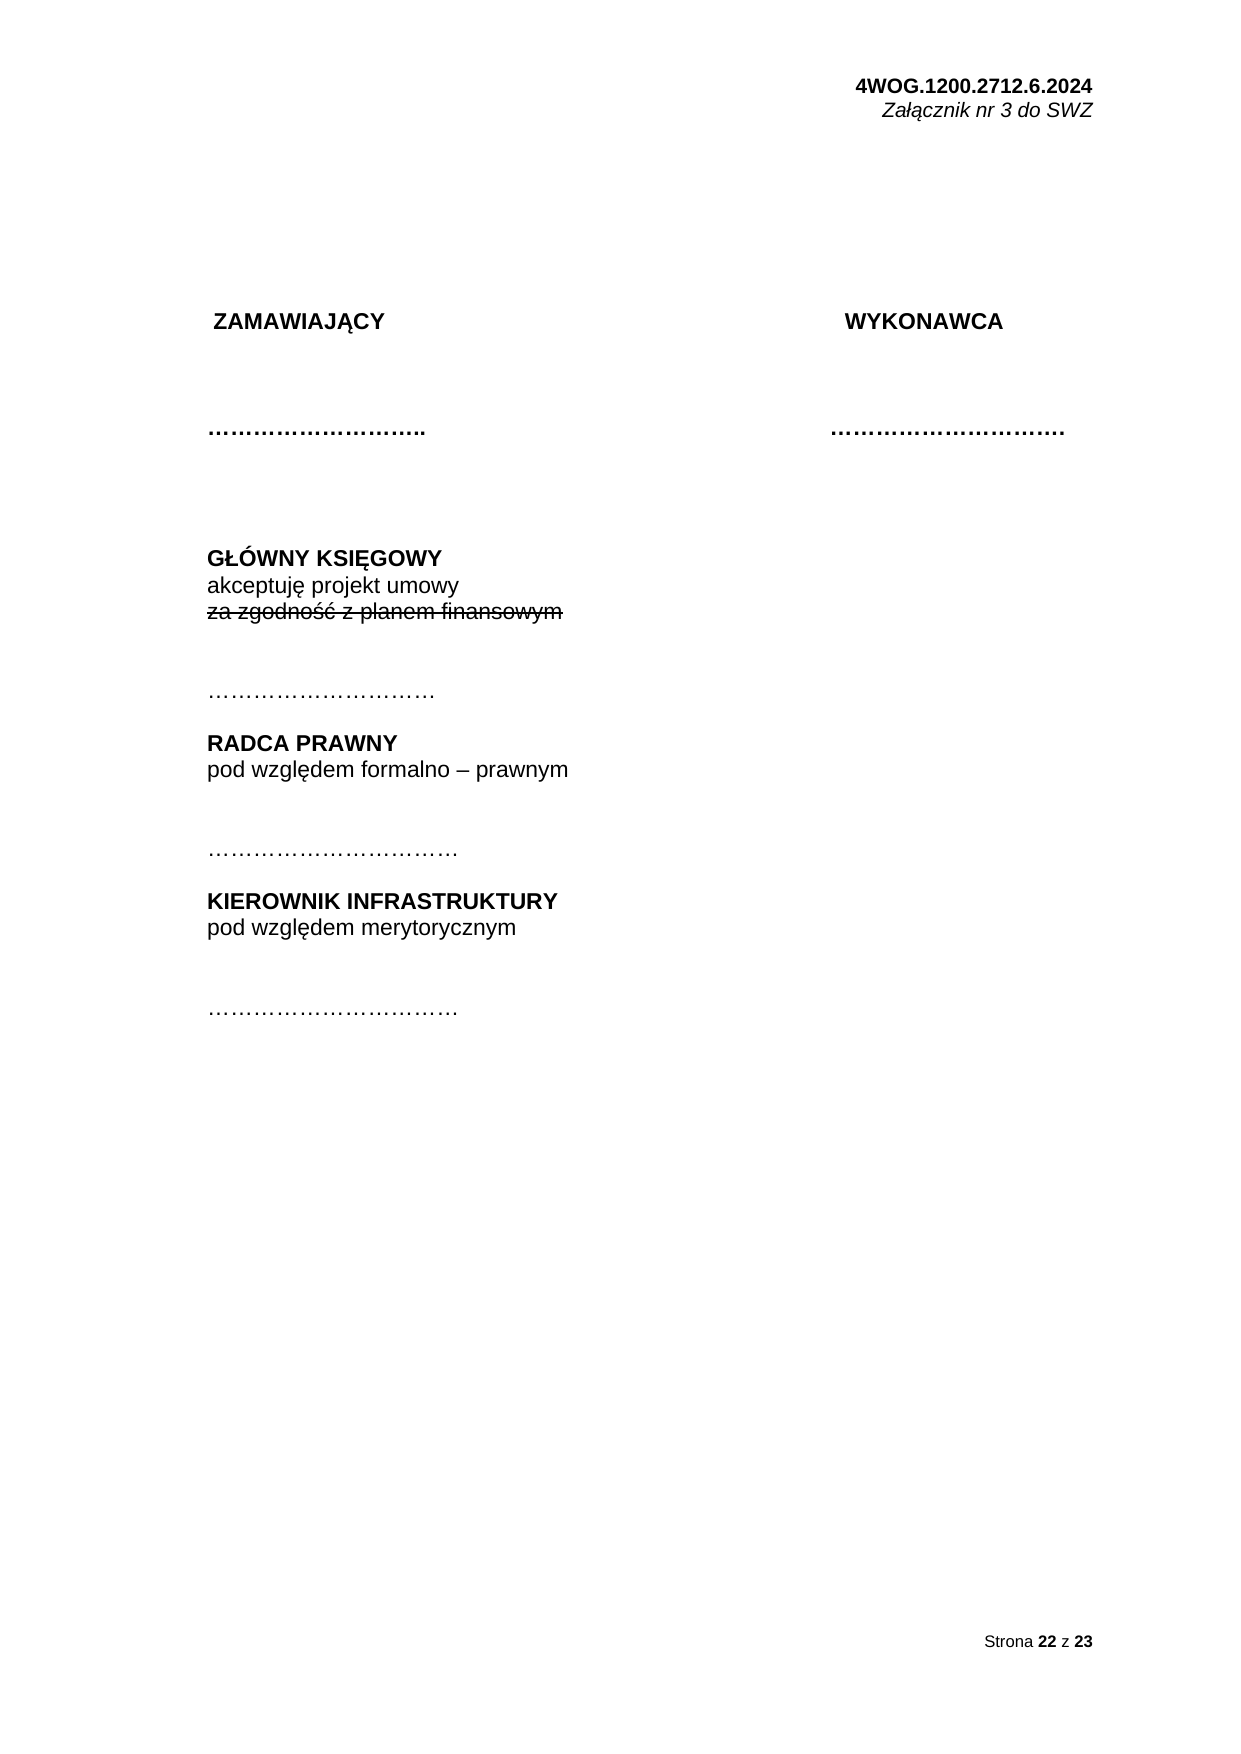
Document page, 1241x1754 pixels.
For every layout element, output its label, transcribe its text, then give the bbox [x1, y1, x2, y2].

text za zgodność z planem finansowym [207, 598, 1092, 624]
text KIEROWNIK INFRASTRUKTURY [207, 888, 1092, 914]
text pod względem merytorycznym [207, 914, 1092, 941]
text ZAMAWIAJĄCY WYKONAWCA [207, 308, 1092, 334]
text GŁÓWNY KSIĘGOWY [207, 545, 1092, 572]
text akceptuję projekt umowy [207, 572, 1092, 598]
text ……………………….. …………………………. [207, 414, 1092, 440]
text RADCA PRAWNY [207, 730, 1092, 756]
title …………………………… [207, 993, 1092, 1020]
text pod względem formalno – prawnym [207, 756, 1092, 783]
title …………………………… [207, 835, 1092, 862]
title ………………………… [207, 677, 1092, 703]
